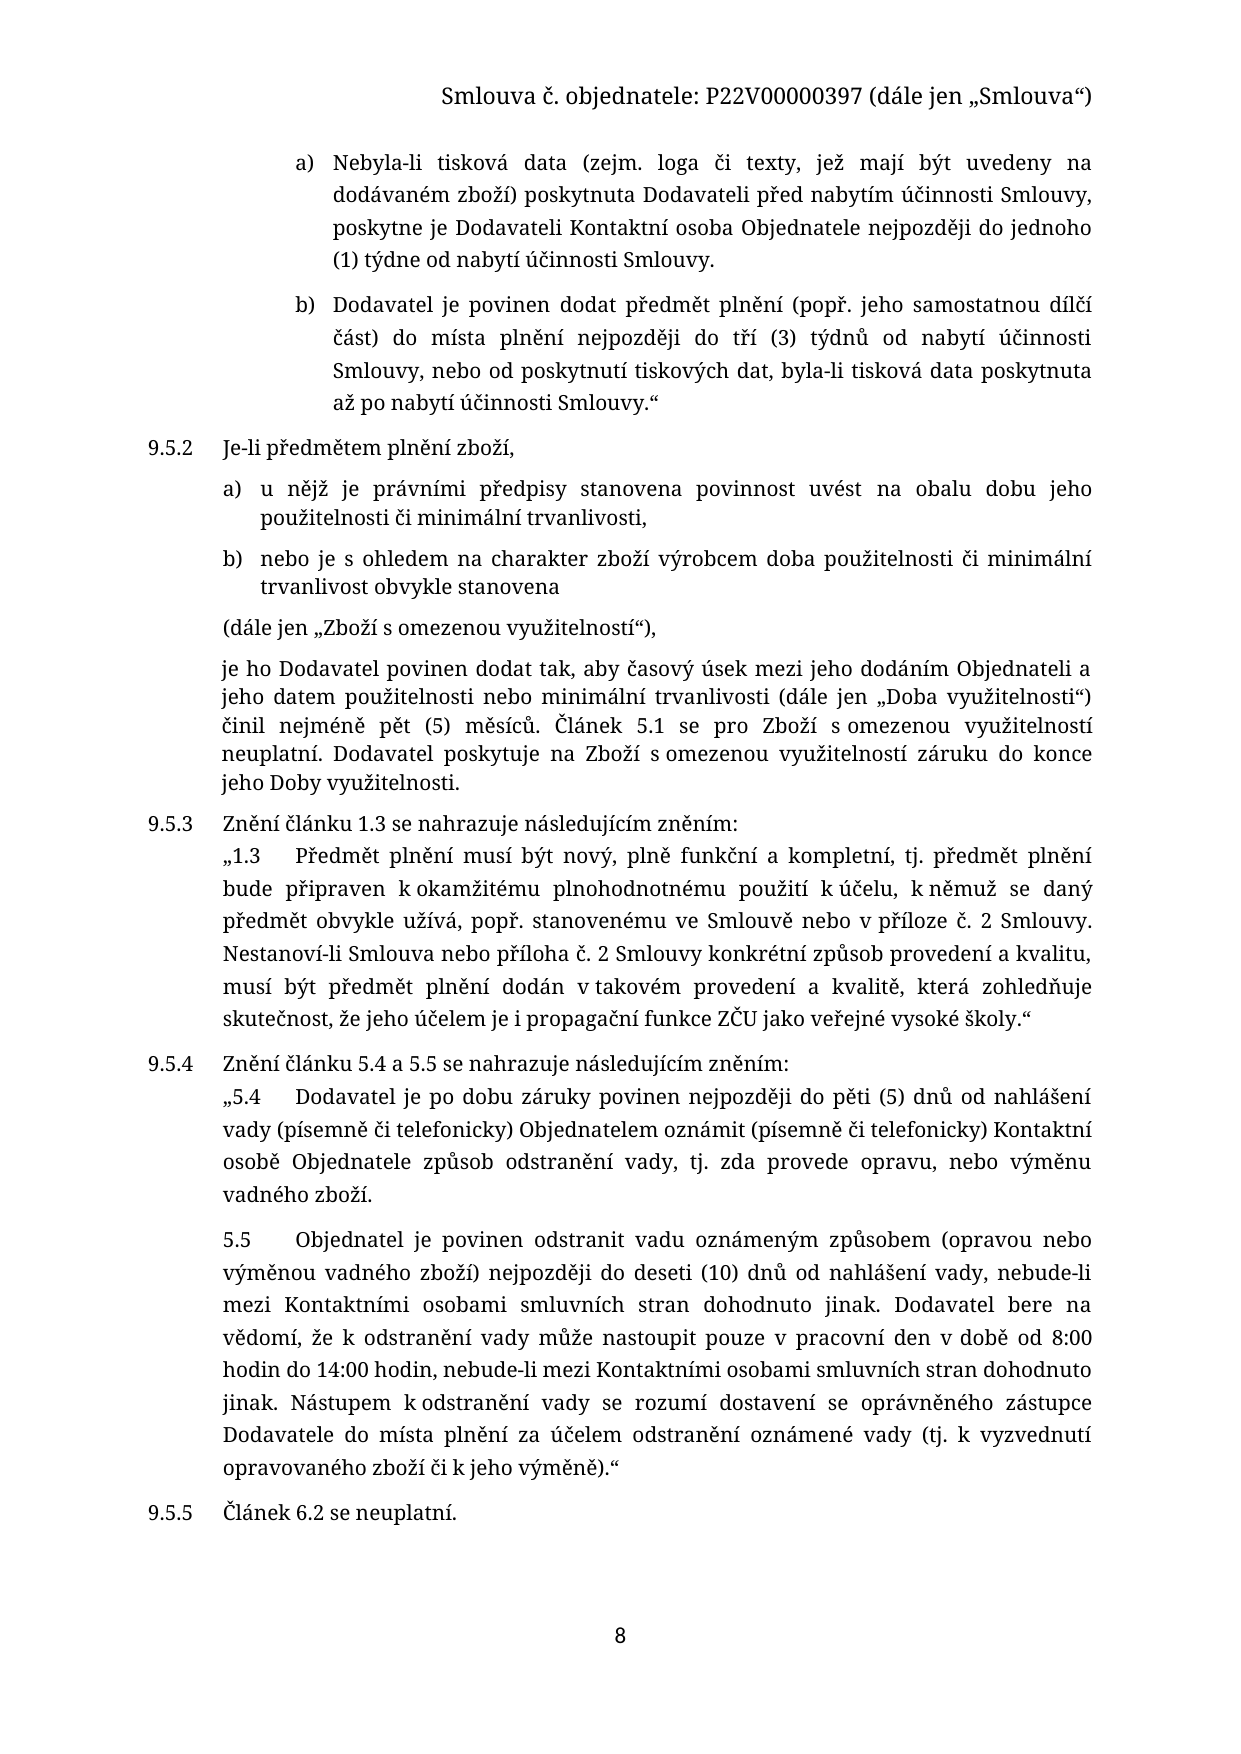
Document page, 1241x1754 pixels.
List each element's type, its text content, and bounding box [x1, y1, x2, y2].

list u nějž je právními předpisy stanovena povinnost uvést na obalu dobu jeho použitelnosti či minimální trvanlivosti, [223, 474, 1093, 531]
list nebo je s ohledem na charakter zboží výrobcem doba použitelnosti či minimální trvanlivost obvykle stanovena [223, 544, 1093, 601]
list 5.5 Objednatel je povinen odstranit vadu oznámeným způsobem (opravou nebo výměnou vadného zboží) nejpozději do deseti (10) dnů od nahlášení vady, nebude-li mezi Kontaktními osobami smluvních stran dohodnuto jinak. Dodavatel bere na vědomí, že k odstranění vady může nastoupit pouze v pracovní den v době od 8:00 hodin do 14:00 hodin, nebude-li mezi Kontaktními osobami smluvních stran dohodnuto jinak. Nástupem k odstranění vady se rozumí dostavení se oprávněného zástupce Dodavatele do místa plnění za účelem odstranění oznámené vady (tj. k vyzvednutí opravovaného zboží či k jeho výměně).“ [223, 1225, 1093, 1482]
list Článek 6.2 se neuplatní. [148, 1498, 1093, 1527]
text (dále jen „Zboží s omezenou využitelností“), [223, 613, 1093, 642]
list Nebyla-li tisková data (zejm. loga či texty, jež mají být uvedeny na dodávaném zboží) poskytnuta Dodavateli před nabytím účinnosti Smlouvy, poskytne je Dodavateli Kontaktní osoba Objednatele nejpozději do jednoho (1) týdne od nabytí účinnosti Smlouvy. [295, 148, 1093, 274]
list Znění článku 1.3 se nahrazuje následujícím zněním: [148, 809, 1093, 837]
list Je-li předmětem plnění zboží, [148, 433, 1093, 462]
list Dodavatel je povinen dodat předmět plnění (popř. jeho samostatnou dílčí část) do místa plnění nejpozději do tří (3) týdnů od nabytí účinnosti Smlouvy, nebo od poskytnutí tiskových dat, byla-li tisková data poskytnuta až po nabytí účinnosti Smlouvy.“ [295, 291, 1093, 417]
list „5.4 Dodavatel je po dobu záruky povinen nejpozději do pěti (5) dnů od nahlášení vady (písemně či telefonicky) Objednatelem oznámit (písemně či telefonicky) Kontaktní osobě Objednatele způsob odstranění vady, tj. zda provede opravu, nebo výměnu vadného zboží. [223, 1082, 1093, 1208]
list Znění článku 5.4 a 5.5 se nahrazuje následujícím zněním: [148, 1049, 1093, 1078]
text je ho Dodavatel povinen dodat tak, aby časový úsek mezi jeho dodáním Objednateli a jeho datem použitelnosti nebo minimální trvanlivosti (dále jen „Doba využitelnosti“) činil nejméně pět (5) měsíců. Článek 5.1 se pro Zboží s omezenou využitelností neuplatní. Dodavatel poskytuje na Zboží s omezenou využitelností záruku do konce jeho Doby využitelnosti. [221, 654, 1093, 796]
list „1.3 Předmět plnění musí být nový, plně funkční a kompletní, tj. předmět plnění bude připraven k okamžitému plnohodnotnému použití k účelu, k němuž se daný předmět obvykle užívá, popř. stanovenému ve Smlouvě nebo v příloze č. 2 Smlouvy. Nestanoví-li Smlouva nebo příloha č. 2 Smlouvy konkrétní způsob provedení a kvalitu, musí být předmět plnění dodán v takovém provedení a kvalitě, která zohledňuje skutečnost, že jeho účelem je i propagační funkce ZČU jako veřejné vysoké školy.“ [223, 841, 1093, 1033]
